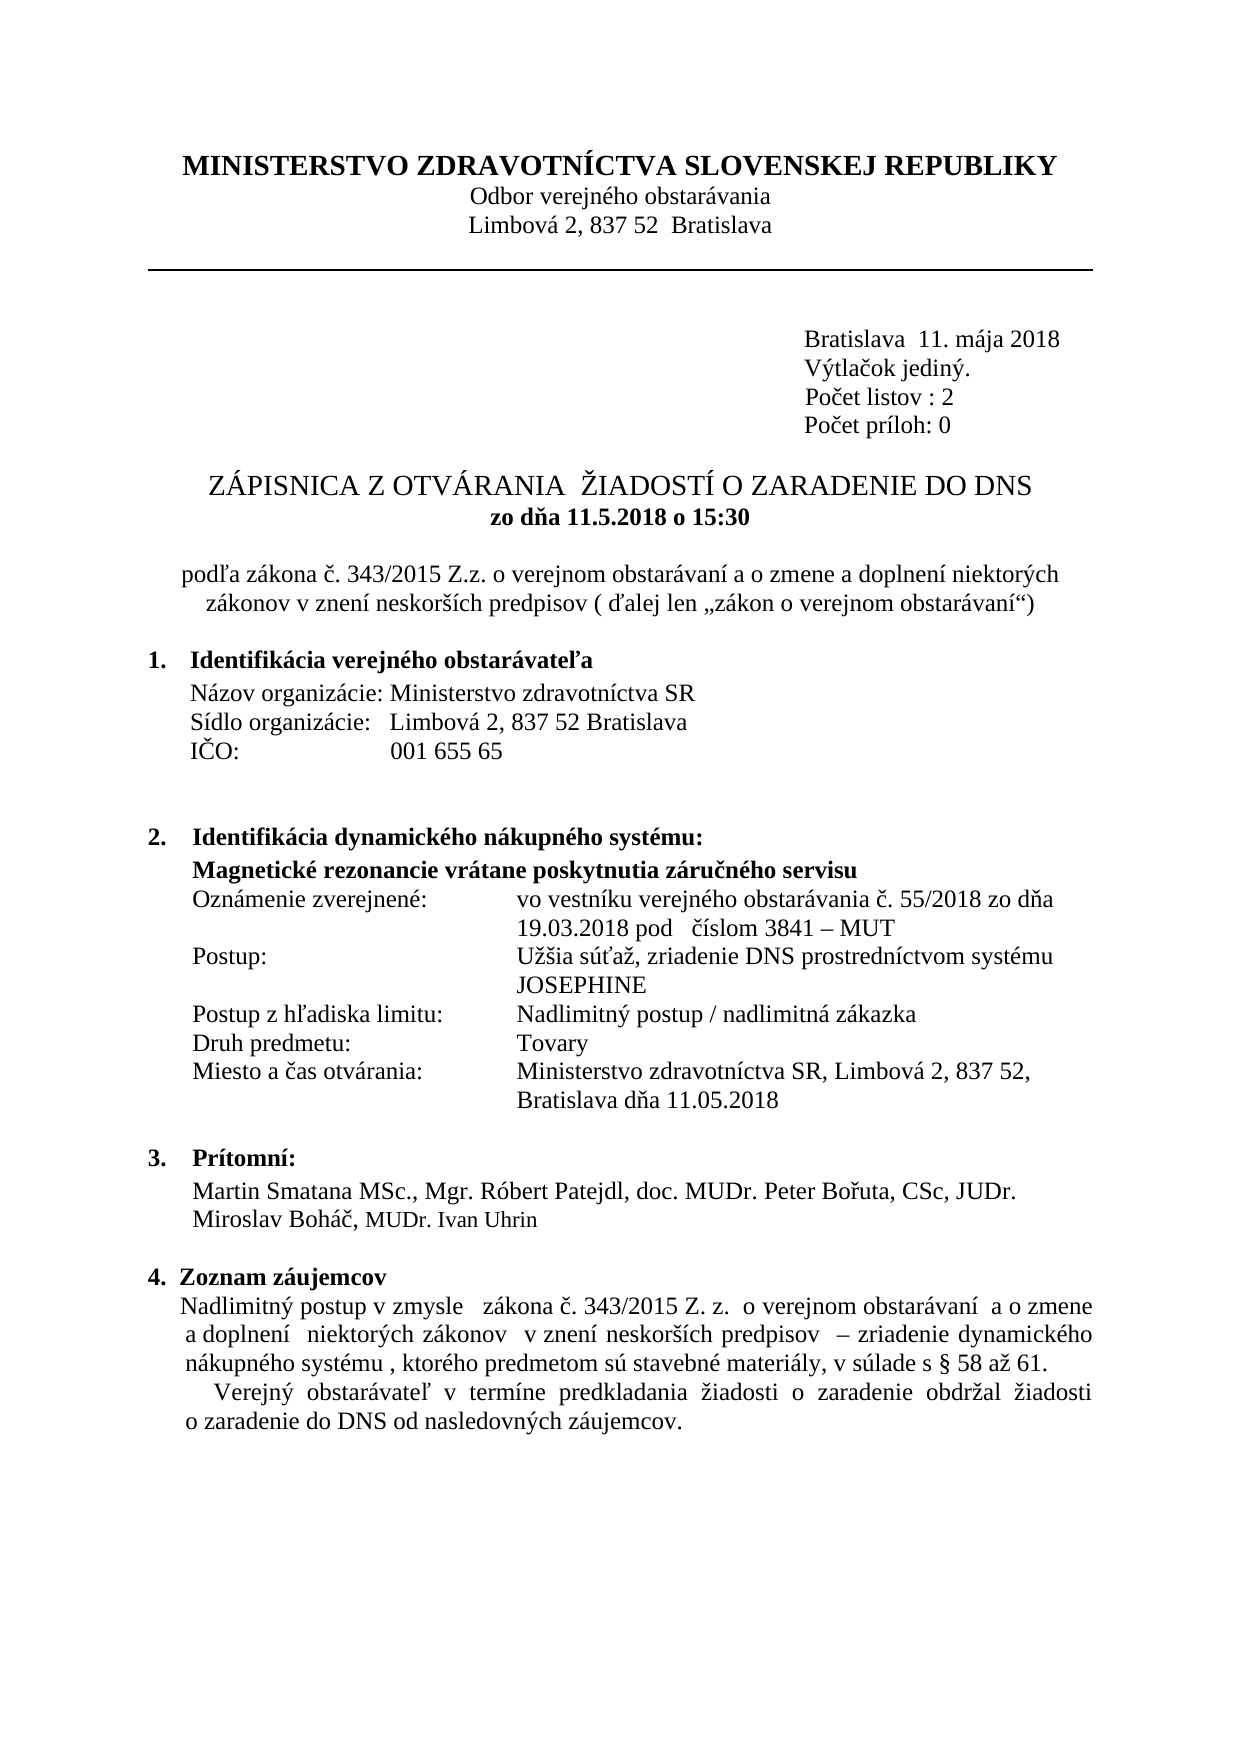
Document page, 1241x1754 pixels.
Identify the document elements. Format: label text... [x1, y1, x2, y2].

text Miesto a čas otvárania: Ministerstvo zdravotníctva SR, Limbová 2, 837 52, Bratislava dňa 11.05.2018 [148, 1056, 1093, 1114]
text Počet príloh: 0 [148, 411, 1093, 439]
list IČO: 001 655 65 [177, 736, 1093, 765]
text Názov organizácie: Ministerstvo zdravotníctva SR [177, 678, 1093, 707]
text Bratislava 11. mája 2018 [148, 324, 1093, 353]
list Identifikácia verejného obstarávateľa [148, 645, 1093, 674]
text Martin Smatana MSc., Mgr. Róbert Patejdl, doc. MUDr. Peter Bořuta, CSc, JUDr. Miroslav Boháč, MUDr. Ivan Uhrin [192, 1176, 1093, 1233]
text Nadlimitný postup v zmysle zákona č. 343/2015 Z. z. o verejnom obstarávaní a o zmene a doplnení niektorých zákonov v znení neskorších predpisov – zriadenie dynamického nákupného systému , ktorého predmetom sú stavebné materiály, v súlade s § 58 až 61. [148, 1291, 1093, 1377]
text Oznámenie zverejnené: vo vestníku verejného obstarávania č. 55/2018 zo dňa 19.03.2018 pod číslom 3841 – MUT [148, 884, 1093, 941]
text Postup z hľadiska limitu: Nadlimitný postup / nadlimitná zákazka [148, 999, 1093, 1028]
text podľa zákona č. 343/2015 Z.z. o verejnom obstarávaní a o zmene a doplnení niektorých zákonov v znení neskorších predpisov ( ďalej len „zákon o verejnom obstarávaní“) [148, 559, 1093, 617]
text Počet listov : 2 [148, 382, 1093, 411]
text Výtlačok jediný. [148, 353, 1093, 382]
text Druh predmetu: Tovary [148, 1028, 1093, 1056]
text Sídlo organizácie: Limbová 2, 837 52 Bratislava [177, 707, 1093, 736]
text Limbová 2, 837 52 Bratislava [148, 210, 1093, 239]
text zo dňa 11.5.2018 o 15:30 [148, 502, 1093, 530]
text Verejný obstarávateľ v termíne predkladania žiadosti o zaradenie obdržal žiadosti o zaradenie do DNS od nasledovných záujemcov. [148, 1377, 1093, 1434]
text MINISTERSTVO ZDRAVOTNÍCTVA SLOVENSKEJ REPUBLIKY [148, 148, 1093, 181]
text ZÁPISNICA Z OTVÁRANIA ŽIADOSTÍ O ZARADENIE DO DNS [148, 468, 1093, 502]
text Magnetické rezonancie vrátane poskytnutia záručného servisu [148, 855, 1093, 884]
text 4. Zoznam záujemcov [148, 1262, 1093, 1291]
list Prítomní: [148, 1143, 1093, 1171]
text Postup: Užšia súťaž, zriadenie DNS prostredníctvom systému JOSEPHINE [148, 941, 1093, 999]
list Identifikácia dynamického nákupného systému: [148, 822, 1093, 851]
text Odbor verejného obstarávania [148, 181, 1093, 210]
